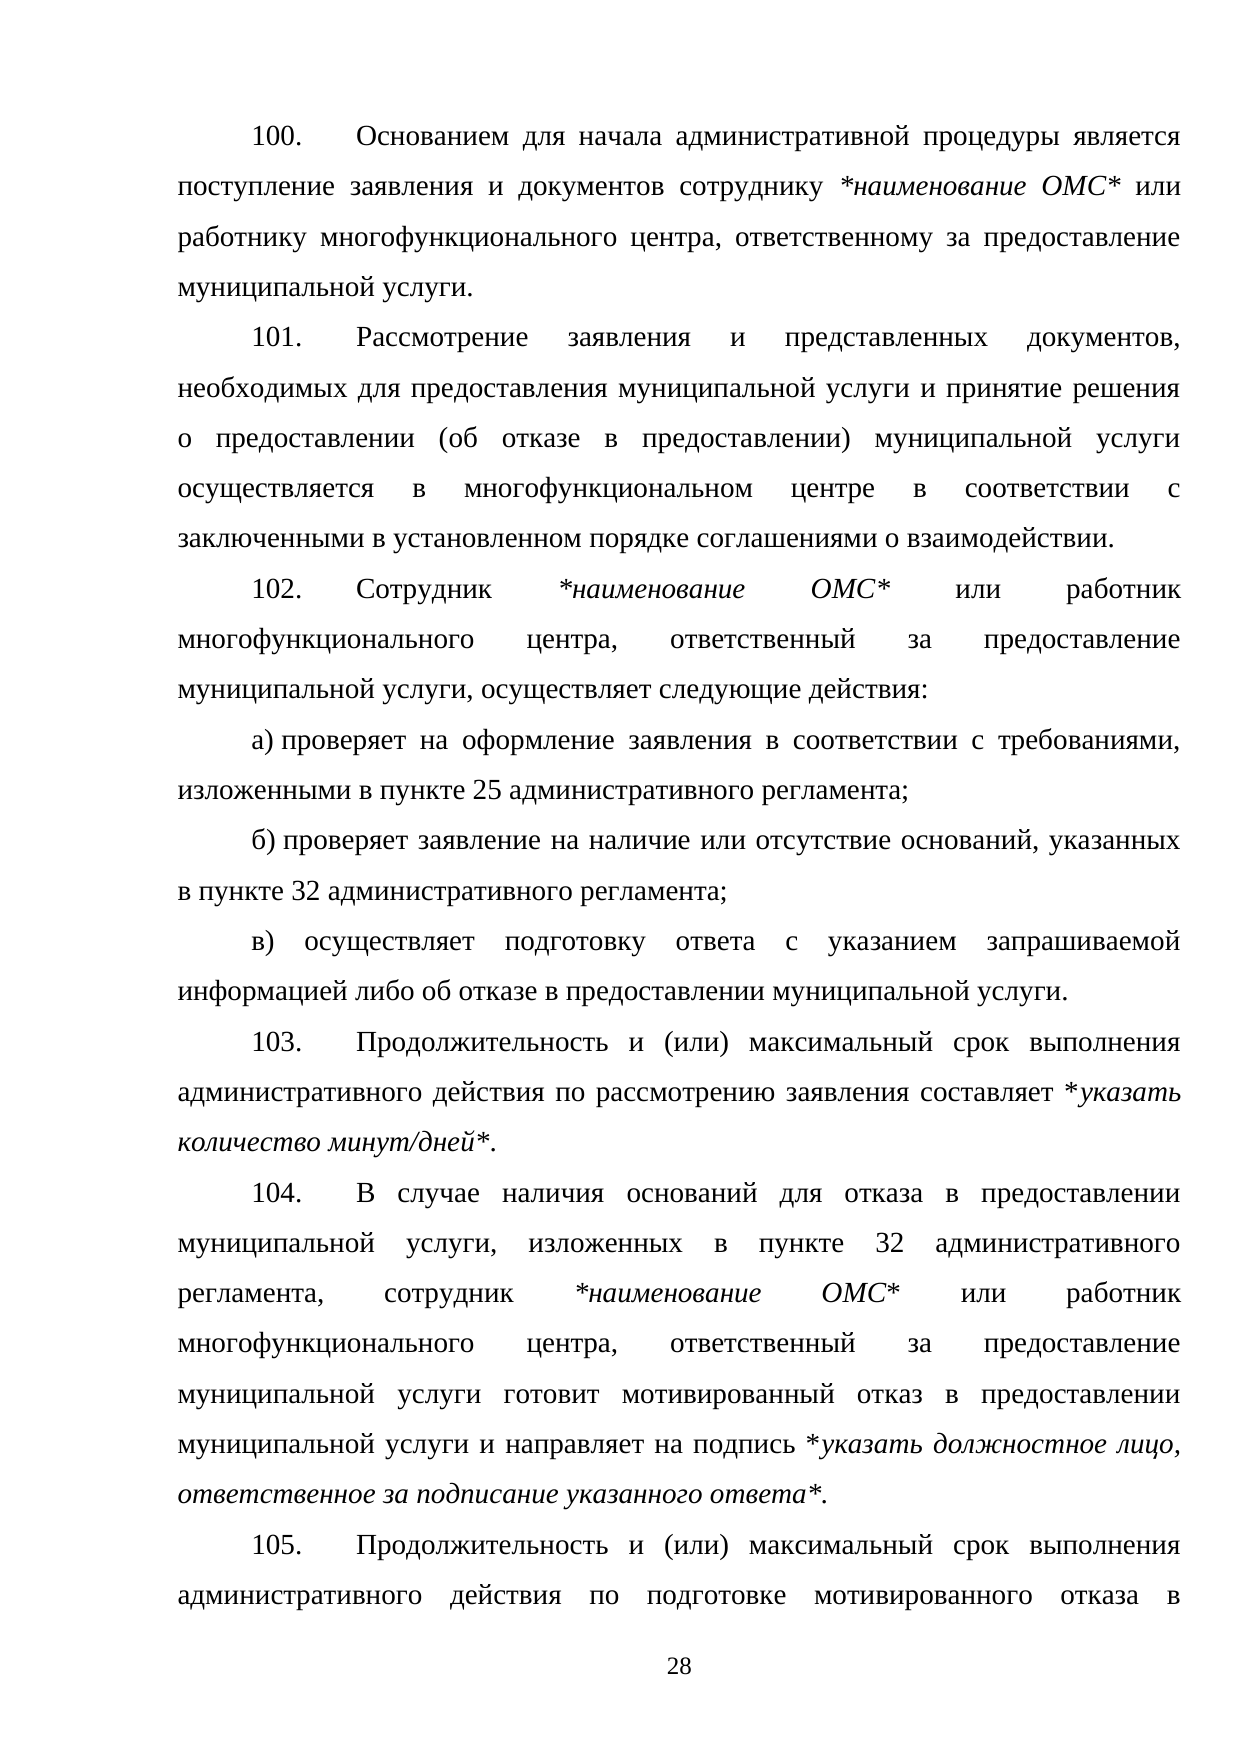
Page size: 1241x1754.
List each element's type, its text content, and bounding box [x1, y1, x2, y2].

text б) проверяет заявление на наличие или отсутствие оснований, указанных в пункте 32 административного регламента; [177, 822, 1181, 906]
list Сотрудник *наименование ОМС* или работник многофункционального центра, ответственный за предоставление муниципальной услуги, осуществляет следующие действия: [177, 571, 1181, 705]
text в) осуществляет подготовку ответа с указанием запрашиваемой информацией либо об отказе в предоставлении муниципальной услуги. [177, 923, 1181, 1007]
text а) проверяет на оформление заявления в соответствии с требованиями, изложенными в пункте 25 административного регламента; [177, 722, 1181, 806]
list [177, 1527, 1181, 1611]
list В случае наличия оснований для отказа в предоставлении муниципальной услуги, изложенных в пункте 32 административного регламента, сотрудник *наименование ОМС* или работник многофункционального центра, ответственный за предоставление муниципальной услуги готовит мотивированный отказ в предоставлении муниципальной услуги и направляет на подпись *указать должностное лицо, ответственное за подписание указанного ответа*. [177, 1175, 1181, 1510]
list Основанием для начала административной процедуры является поступление заявления и документов сотруднику *наименование ОМС* или работнику многофункционального центра, ответственному за предоставление муниципальной услуги. [177, 118, 1181, 303]
list Рассмотрение заявления и представленных документов, необходимых для предоставления муниципальной услуги и принятие решения о предоставлении (об отказе в предоставлении) муниципальной услуги осуществляется в многофункциональном центре в соответствии с заключенными в установленном порядке соглашениями о взаимодействии. [177, 319, 1181, 554]
list Продолжительность и (или) максимальный срок выполнения административного действия по рассмотрению заявления составляет *указать количество минут/дней*. [177, 1024, 1181, 1158]
